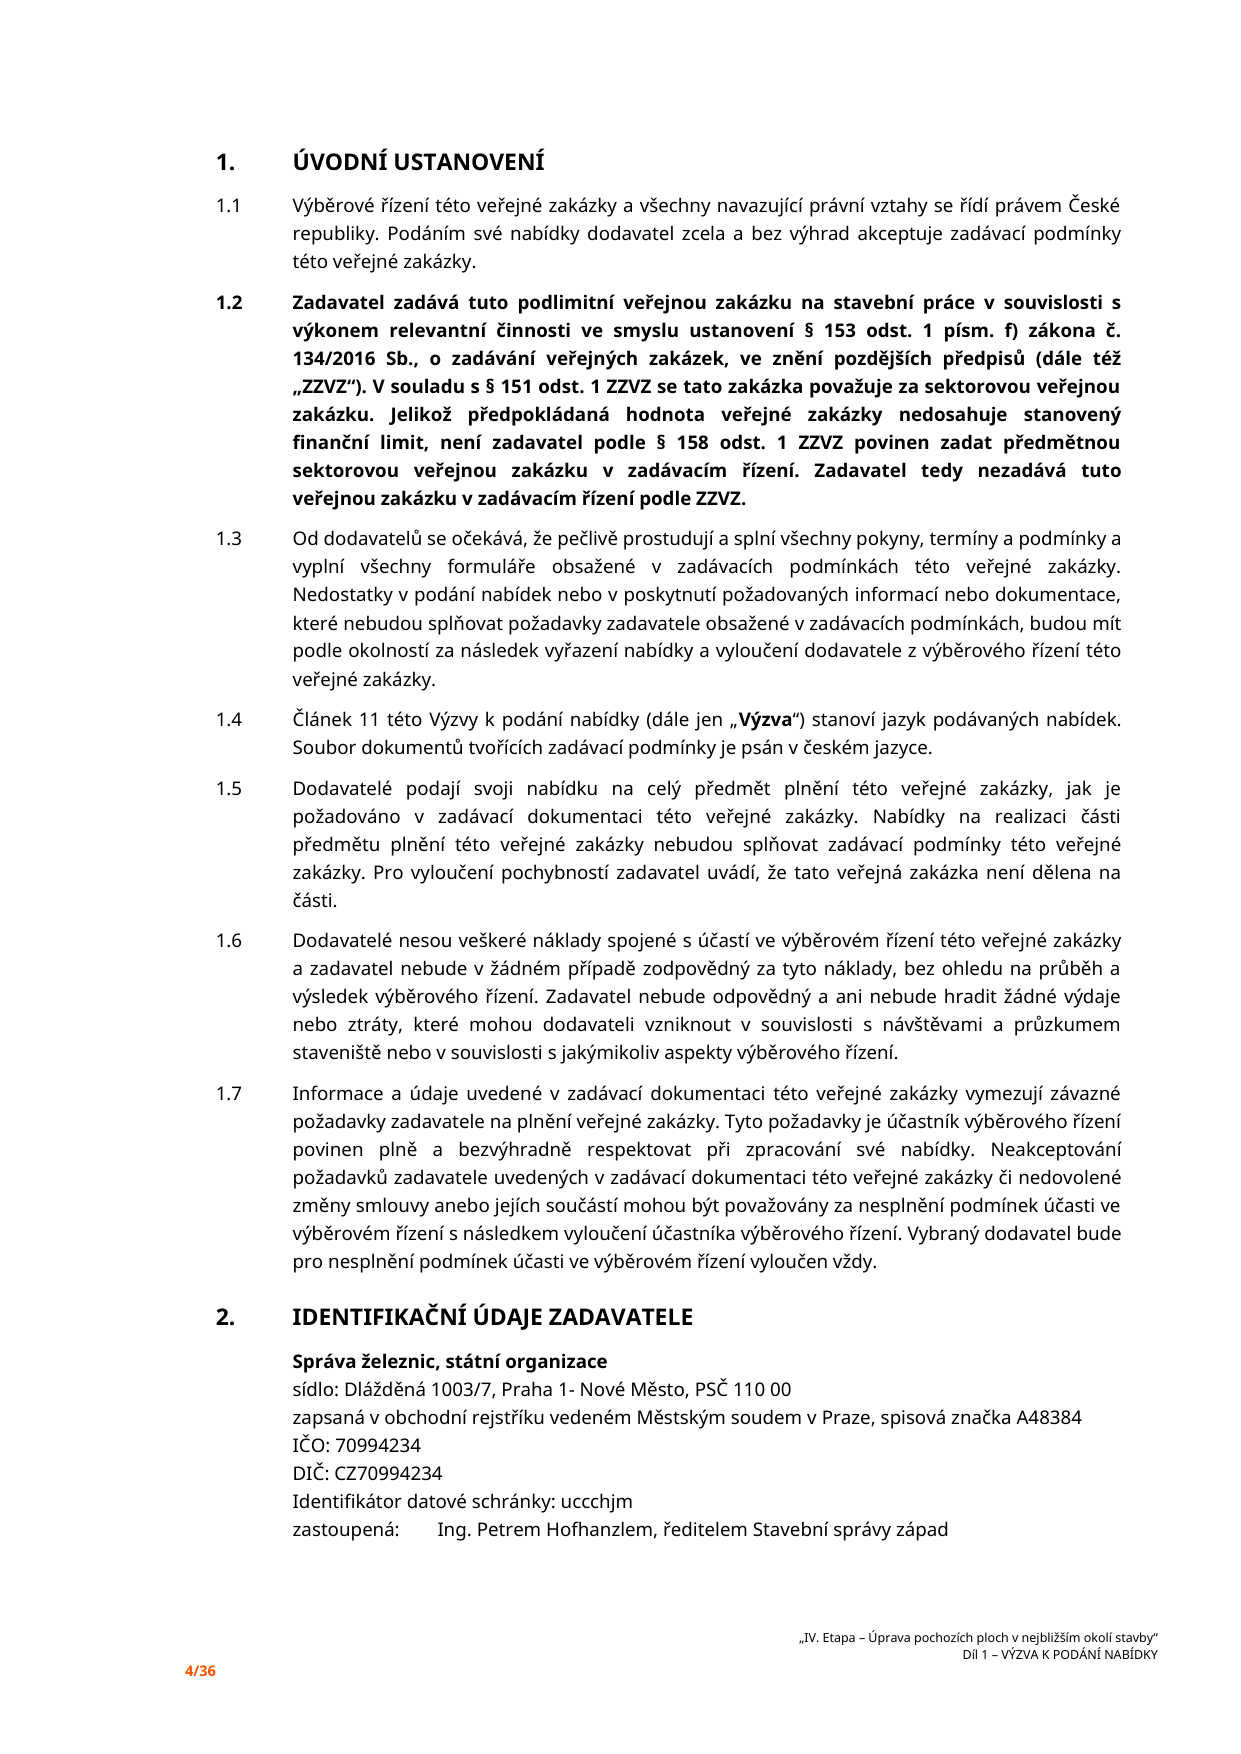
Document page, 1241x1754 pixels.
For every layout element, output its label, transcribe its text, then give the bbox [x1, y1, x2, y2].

text Identifikátor datové schránky: uccchjm [292, 1488, 1122, 1514]
text DIČ: CZ70994234 [292, 1460, 1122, 1486]
text Informace a údaje uvedené v zadávací dokumentaci této veřejné zakázky vymezují závazné požadavky zadavatele na plnění veřejné zakázky. Tyto požadavky je účastník výběrového řízení povinen plně a bezvýhradně respektovat při zpracování své nabídky. Neakceptování požadavků zadavatele uvedených v zadávací dokumentaci této veřejné zakázky či nedovolené změny smlouvy anebo jejích součástí mohou být považovány za nesplnění podmínek účasti ve výběrovém řízení s následkem vyloučení účastníka výběrového řízení. Vybraný dodavatel bude pro nesplnění podmínek účasti ve výběrovém řízení vyloučen vždy. [216, 1080, 1122, 1274]
text Dodavatelé nesou veškeré náklady spojené s účastí ve výběrovém řízení této veřejné zakázky a zadavatel nebude v žádném případě zodpovědný za tyto náklady, bez ohledu na průběh a výsledek výběrového řízení. Zadavatel nebude odpovědný a ani nebude hradit žádné výdaje nebo ztráty, které mohou dodavateli vzniknout v souvislosti s návštěvami a průzkumem staveniště nebo v souvislosti s jakýmikoliv aspekty výběrového řízení. [216, 927, 1122, 1065]
text Dodavatelé podají svoji nabídku na celý předmět plnění této veřejné zakázky, jak je požadováno v zadávací dokumentaci této veřejné zakázky. Nabídky na realizaci části předmětu plnění této veřejné zakázky nebudou splňovat zadávací podmínky této veřejné zakázky. Pro vyloučení pochybností zadavatel uvádí, že tato veřejná zakázka není dělena na části. [216, 775, 1122, 912]
text zastoupená: Ing. Petrem Hofhanzlem, ředitelem Stavební správy západ [292, 1516, 1122, 1542]
text IČO: 70994234 [292, 1432, 1122, 1458]
text Od dodavatelů se očekává, že pečlivě prostudují a splní všechny pokyny, termíny a podmínky a vyplní všechny formuláře obsažené v zadávacích podmínkách této veřejné zakázky. Nedostatky v podání nabídek nebo v poskytnutí požadovaných informací nebo dokumentace, které nebudou splňovat požadavky zadavatele obsažené v zadávacích podmínkách, budou mít podle okolností za následek vyřazení nabídky a vyloučení dodavatele z výběrového řízení této veřejné zakázky. [216, 526, 1122, 691]
text Článek 11 této Výzvy k podání nabídky (dále jen „Výzva“) stanoví jazyk podávaných nabídek. Soubor dokumentů tvořících zadávací podmínky je psán v českém jazyce. [216, 706, 1122, 760]
text IDENTIFIKAČNÍ ÚDAJE ZADAVATELE [216, 1301, 1122, 1332]
text Výběrové řízení této veřejné zakázky a všechny navazující právní vztahy se řídí právem České republiky. Podáním své nabídky dodavatel zcela a bez výhrad akceptuje zadávací podmínky této veřejné zakázky. [216, 192, 1122, 274]
text Zadavatel zadává tuto podlimitní veřejnou zakázku na stavební práce v souvislosti s výkonem relevantní činnosti ve smyslu ustanovení § 153 odst. 1 písm. f) zákona č. 134/2016 Sb., o zadávání veřejných zakázek, ve znění pozdějších předpisů (dále též „ZZVZ“). V souladu s § 151 odst. 1 ZZVZ se tato zakázka považuje za sektorovou veřejnou zakázku. Jelikož předpokládaná hodnota veřejné zakázky nedosahuje stanovený finanční limit, není zadavatel podle § 158 odst. 1 ZZVZ povinen zadat předmětnou sektorovou veřejnou zakázku v zadávacím řízení. Zadavatel tedy nezadává tuto veřejnou zakázku v zadávacím řízení podle ZZVZ. [216, 289, 1122, 511]
text sídlo: Dlážděná 1003/7, Praha 1- Nové Město, PSČ 110 00 [292, 1376, 1122, 1402]
text ÚVODNÍ USTANOVENÍ [216, 146, 1122, 177]
text zapsaná v obchodní rejstříku vedeném Městským soudem v Praze, spisová značka A48384 [292, 1404, 1122, 1430]
text Správa železnic, státní organizace [292, 1348, 1122, 1374]
